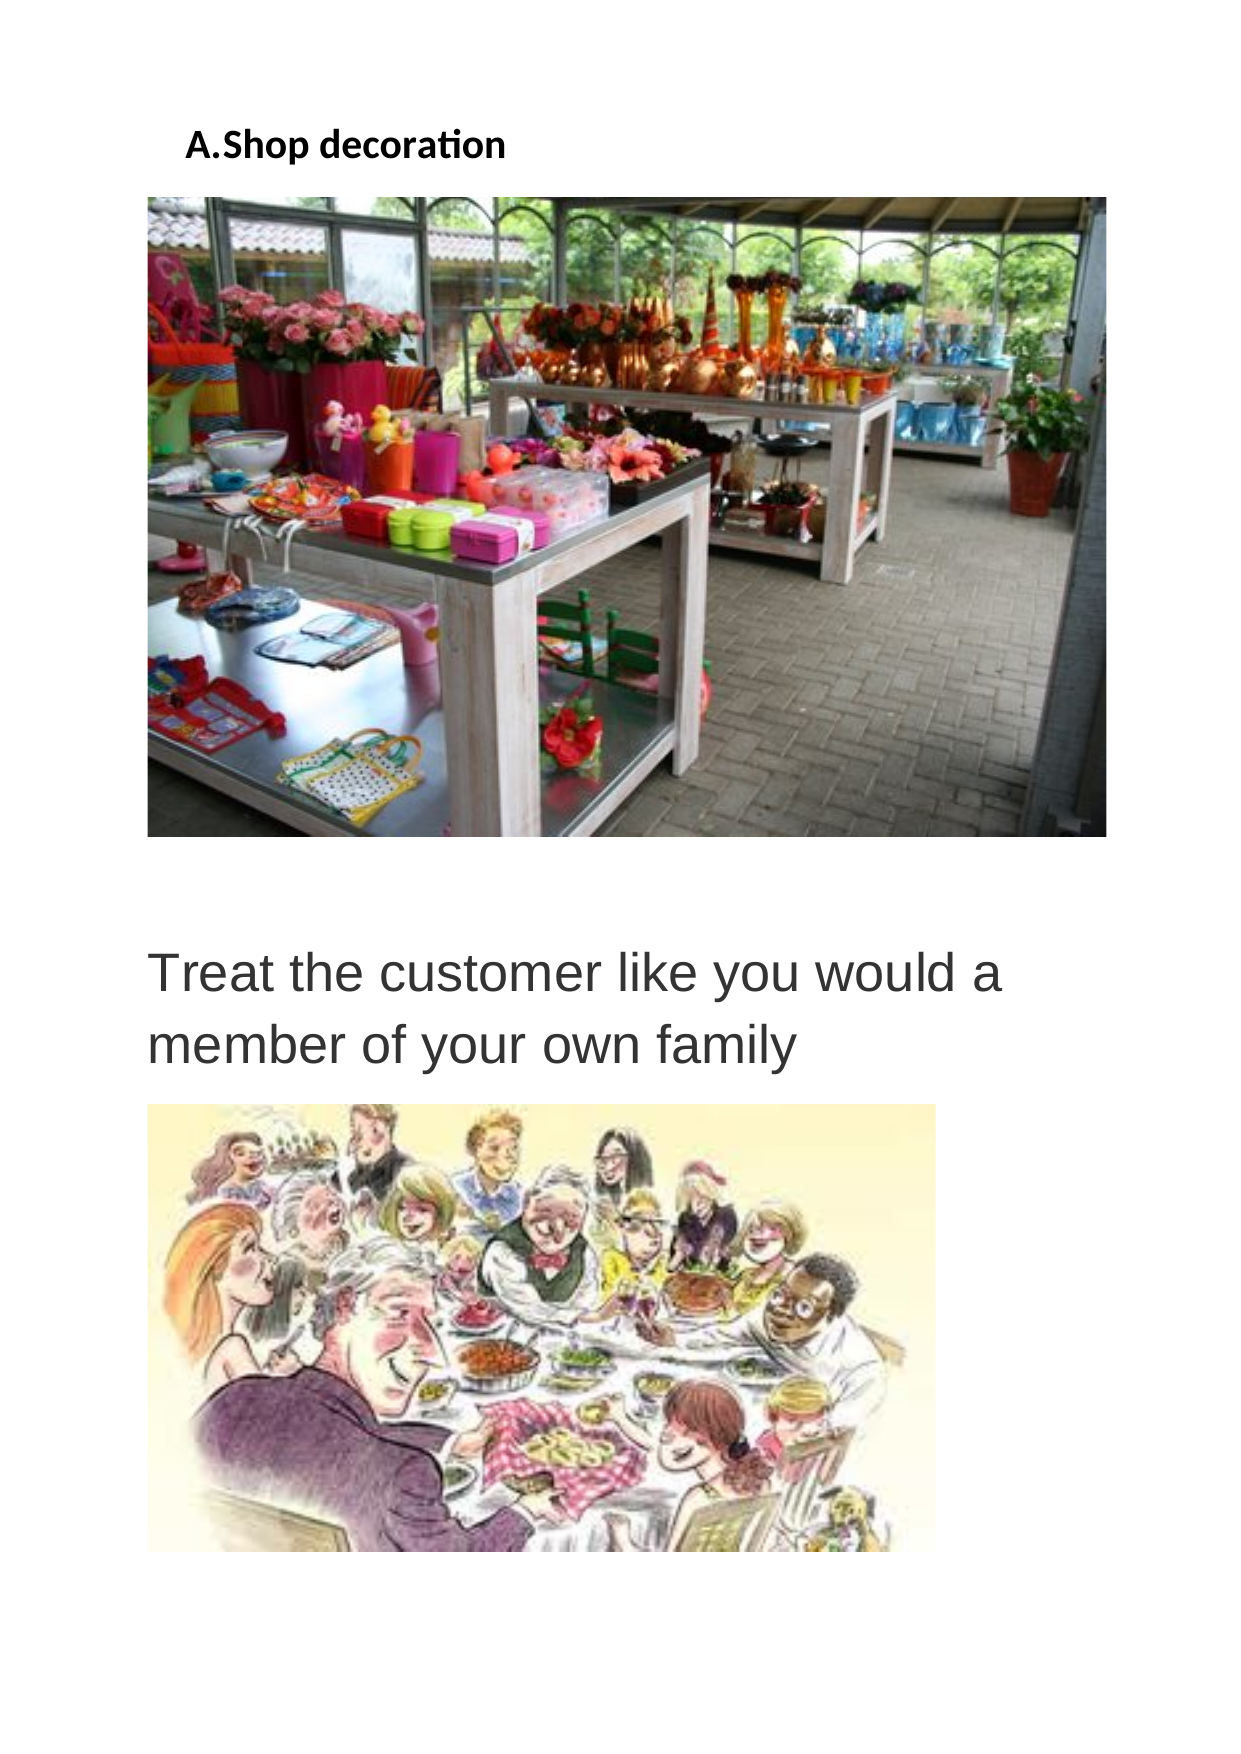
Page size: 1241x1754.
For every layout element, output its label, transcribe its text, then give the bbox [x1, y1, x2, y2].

picture [147, 1104, 936, 1552]
text Treat the customer like you would a member of your own family [148, 941, 1092, 1075]
list Shop decoration [185, 118, 1092, 169]
picture [147, 197, 1107, 837]
